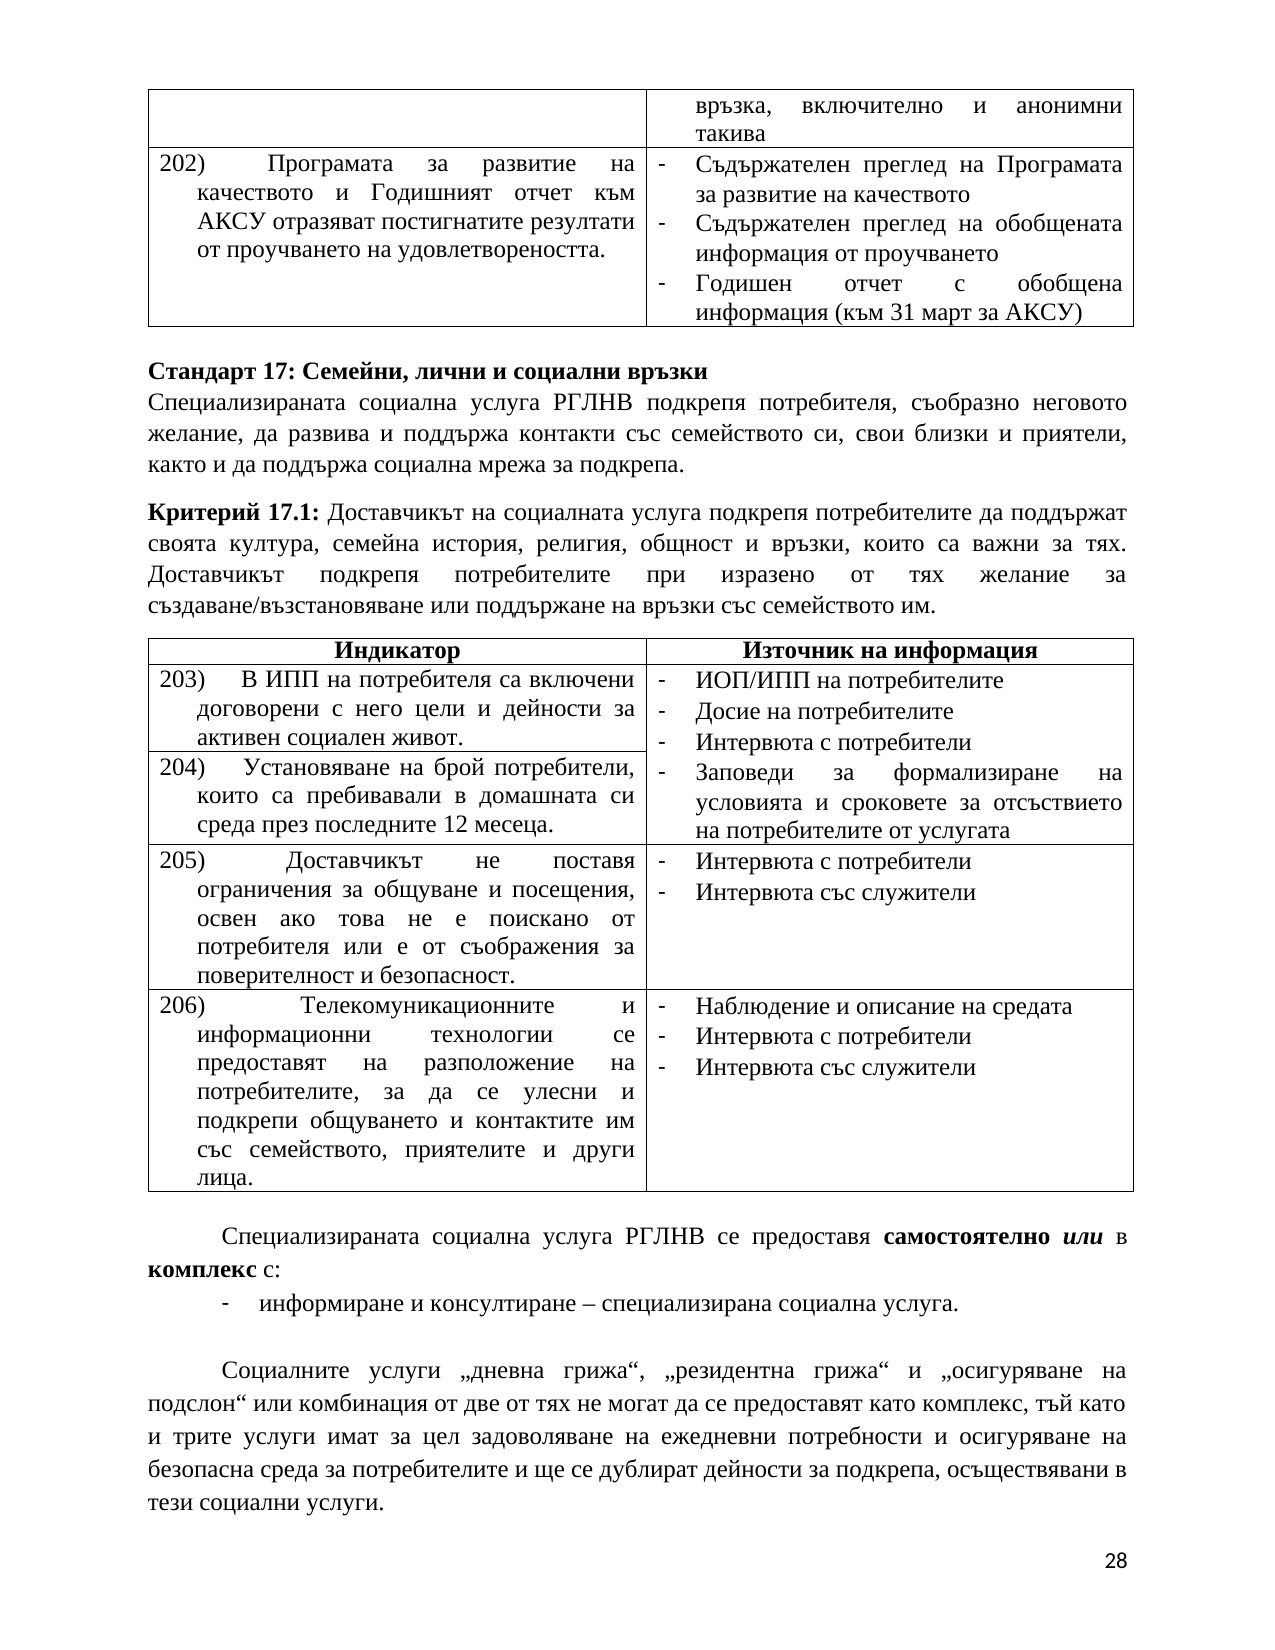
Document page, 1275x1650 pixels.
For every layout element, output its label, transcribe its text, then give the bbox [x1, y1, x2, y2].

text Стандарт 17: Семейни, лични и социални връзки [148, 356, 1127, 384]
text Специализираната социална услуга РГЛНВ се предоставя самостоятелно или в комплекс с: [148, 1221, 1127, 1283]
table_cell В ИПП на потребителя са включени договорени с него цели и дейности за активен социален живот. [149, 665, 646, 751]
text Специализираната социална услуга РГЛНВ подкрепя потребителя, съобразно неговото желание, да развива и поддържа контакти със семейството си, свои близки и приятели, както и да поддържа социална мрежа за подкрепа. [148, 387, 1127, 478]
table_cell Интервюта с потребители Интервюта със служители [647, 845, 1133, 989]
table_header Индикатор [149, 639, 646, 663]
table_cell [149, 90, 646, 147]
table_cell Наблюдение и описание на средата Интервюта с потребители Интервюта със служители [647, 990, 1133, 1191]
list информиране и консултиране – специализирана социална услуга. [221, 1287, 1127, 1318]
table_cell Телекомуникационните и информационни технологии се предоставят на разположение на потребителите, за да се улесни и подкрепи общуването и контактите им със семейството, приятелите и други лица. [149, 990, 646, 1191]
table_header Източник на информация [647, 639, 1133, 663]
table_cell Съдържателен преглед на Програмата за развитие на качеството Съдържателен преглед на обобщената информация от проучването Годишен отчет с обобщена информация (към 31 март за АКСУ) [647, 148, 1133, 326]
table_cell Доставчикът не поставя ограничения за общуване и посещения, освен ако това не е поискано от потребителя или е от съображения за поверителност и безопасност. [149, 845, 646, 989]
table_cell ИОП/ИПП на потребителите Досие на потребителите Интервюта с потребители Заповеди за формализиране на условията и сроковете за отсъствието на потребителите от услугата [647, 665, 1133, 844]
text Критерий 17.1: Доставчикът на социалната услуга подкрепя потребителите да поддържат своята култура, семейна история, религия, общност и връзки, които са важни за тях. Доставчикът подкрепя потребителите при изразено от тях желание за създаване/възстановяване или поддържане на връзки със семейството им. [148, 497, 1127, 618]
table_cell Програмата за развитие на качеството и Годишният отчет към АКСУ отразяват постигнатите резултати от проучването на удовлетвореността. [149, 148, 646, 326]
text Социалните услуги „дневна грижа“, „резидентна грижа“ и „осигуряване на подслон“ или комбинация от две от тях не могат да се предоставят като комплекс, тъй като и трите услуги имат за цел задоволяване на ежедневни потребности и осигуряване на безопасна среда за потребителите и ще се дублират дейности за подкрепа, осъществявани в тези социални услуги. [148, 1355, 1127, 1516]
table_cell Установяване на брой потребители, които са пребивавали в домашната си среда през последните 12 месеца. [149, 752, 646, 844]
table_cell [647, 90, 1133, 147]
